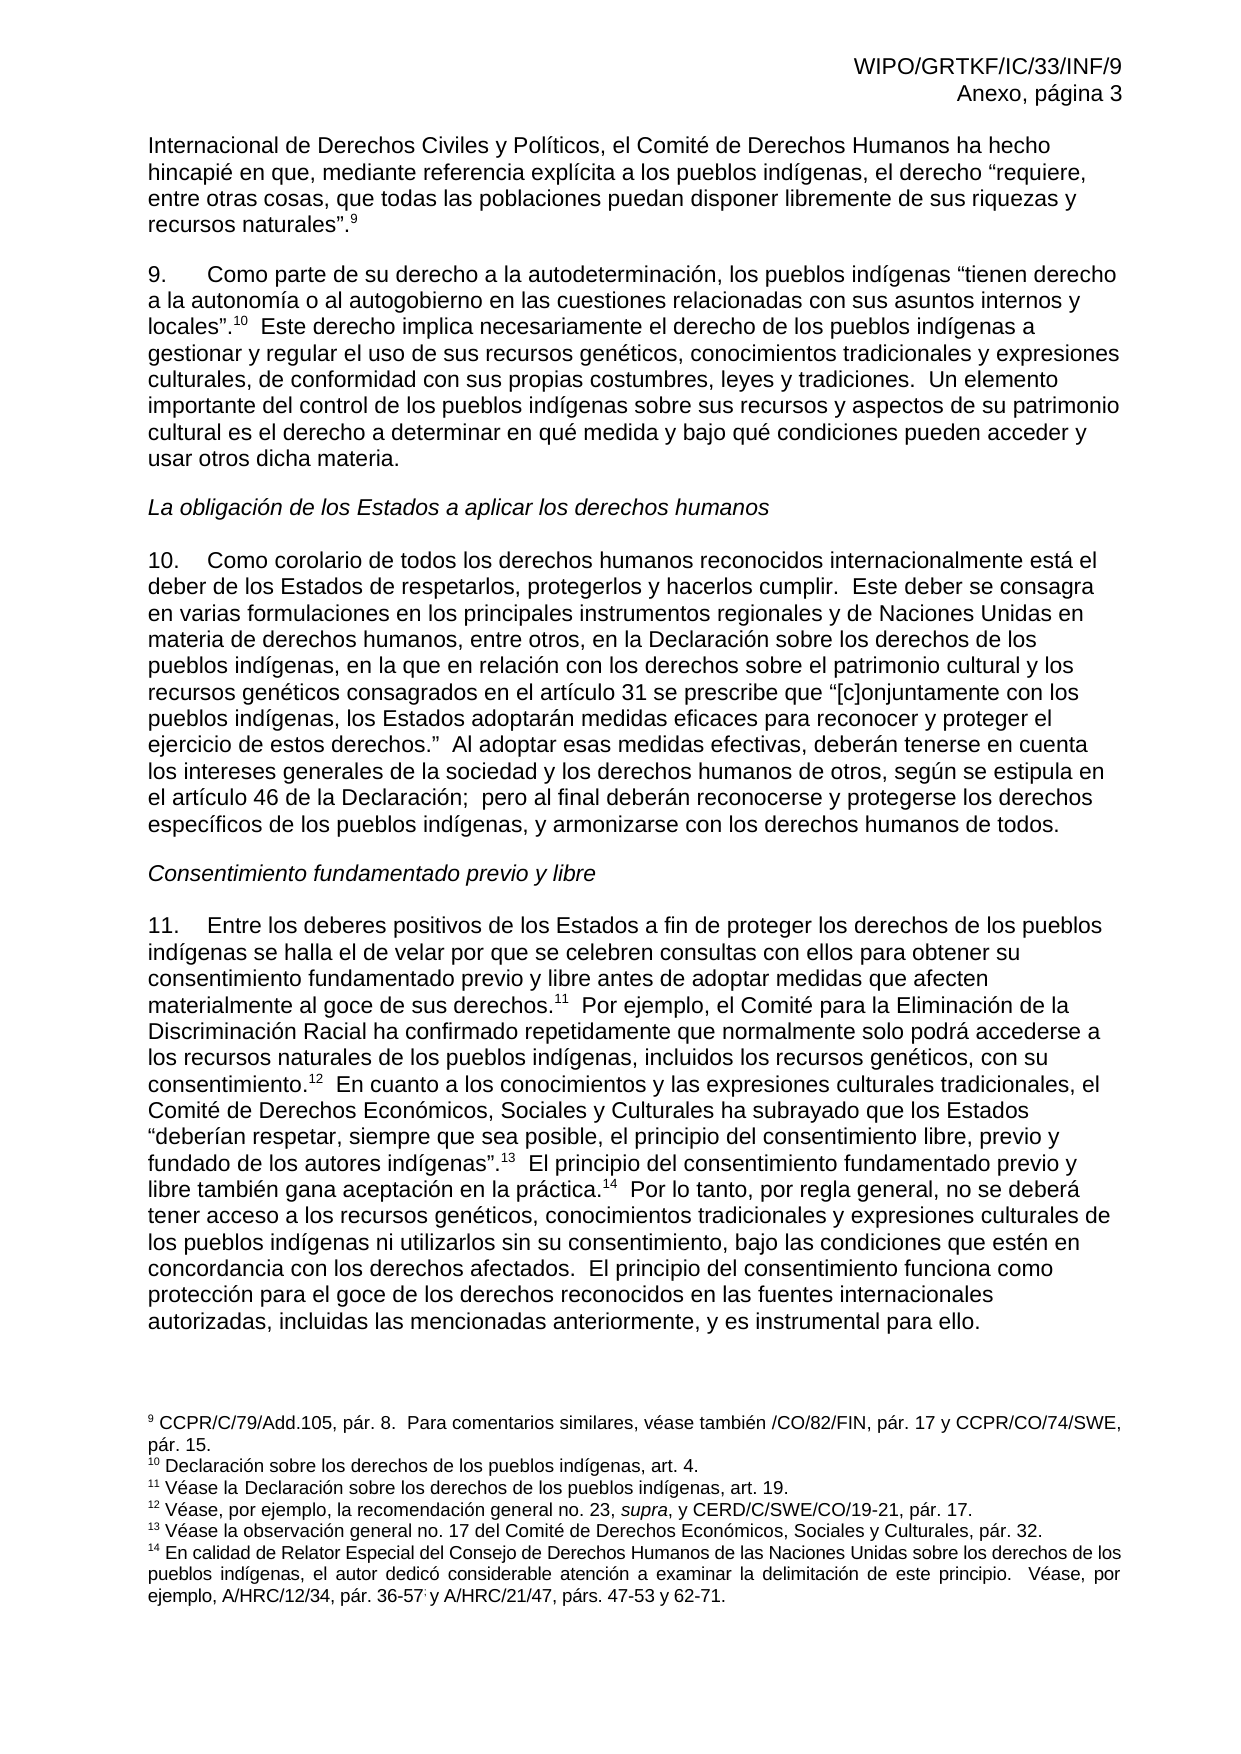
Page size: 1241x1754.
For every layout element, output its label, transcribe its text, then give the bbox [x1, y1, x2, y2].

list Como parte de su derecho a la autodeterminación, los pueblos indígenas “tienen derecho a la autonomía o al autogobierno en las cuestiones relacionadas con sus asuntos internos y locales”. Este derecho implica necesariamente el derecho de los pueblos indígenas a gestionar y regular el uso de sus recursos genéticos, conocimientos tradicionales y expresiones culturales, de conformidad con sus propias costumbres, leyes y tradiciones. Un elemento importante del control de los pueblos indígenas sobre sus recursos y aspectos de su patrimonio cultural es el derecho a determinar en qué medida y bajo qué condiciones pueden acceder y usar otros dicha materia. [148, 261, 1122, 471]
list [148, 132, 1122, 238]
list Como corolario de todos los derechos humanos reconocidos internacionalmente está el deber de los Estados de respetarlos, protegerlos y hacerlos cumplir. Este deber se consagra en varias formulaciones en los principales instrumentos regionales y de Naciones Unidas en materia de derechos humanos, entre otros, en la Declaración sobre los derechos de los pueblos indígenas, en la que en relación con los derechos sobre el patrimonio cultural y los recursos genéticos consagrados en el artículo 31 se prescribe que “[c]onjuntamente con los pueblos indígenas, los Estados adoptarán medidas eficaces para reconocer y proteger el ejercicio de estos derechos.” Al adoptar esas medidas efectivas, deberán tenerse en cuenta los intereses generales de la sociedad y los derechos humanos de otros, según se estipula en el artículo 46 de la Declaración; pero al final deberán reconocerse y protegerse los derechos específicos de los pueblos indígenas, y armonizarse con los derechos humanos de todos. [148, 547, 1122, 837]
text Consentimiento fundamentado previo y libre [148, 860, 1122, 886]
list Entre los deberes positivos de los Estados a fin de proteger los derechos de los pueblos indígenas se halla el de velar por que se celebren consultas con ellos para obtener su consentimiento fundamentado previo y libre antes de adoptar medidas que afecten materialmente al goce de sus derechos. Por ejemplo, el Comité para la Eliminación de la Discriminación Racial ha confirmado repetidamente que normalmente solo podrá accederse a los recursos naturales de los pueblos indígenas, incluidos los recursos genéticos, con su consentimiento. En cuanto a los conocimientos y las expresiones culturales tradicionales, el Comité de Derechos Económicos, Sociales y Culturales ha subrayado que los Estados “deberían respetar, siempre que sea posible, el principio del consentimiento libre, previo y fundado de los autores indígenas”. El principio del consentimiento fundamentado previo y libre también gana aceptación en la práctica. Por lo tanto, por regla general, no se deberá tener acceso a los recursos genéticos, conocimientos tradicionales y expresiones culturales de los pueblos indígenas ni utilizarlos sin su consentimiento, bajo las condiciones que estén en concordancia con los derechos afectados. El principio del consentimiento funciona como protección para el goce de los derechos reconocidos en las fuentes internacionales autorizadas, incluidas las mencionadas anteriormente, y es instrumental para ello. [148, 912, 1122, 1334]
text La obligación de los Estados a aplicar los derechos humanos [148, 494, 1122, 521]
